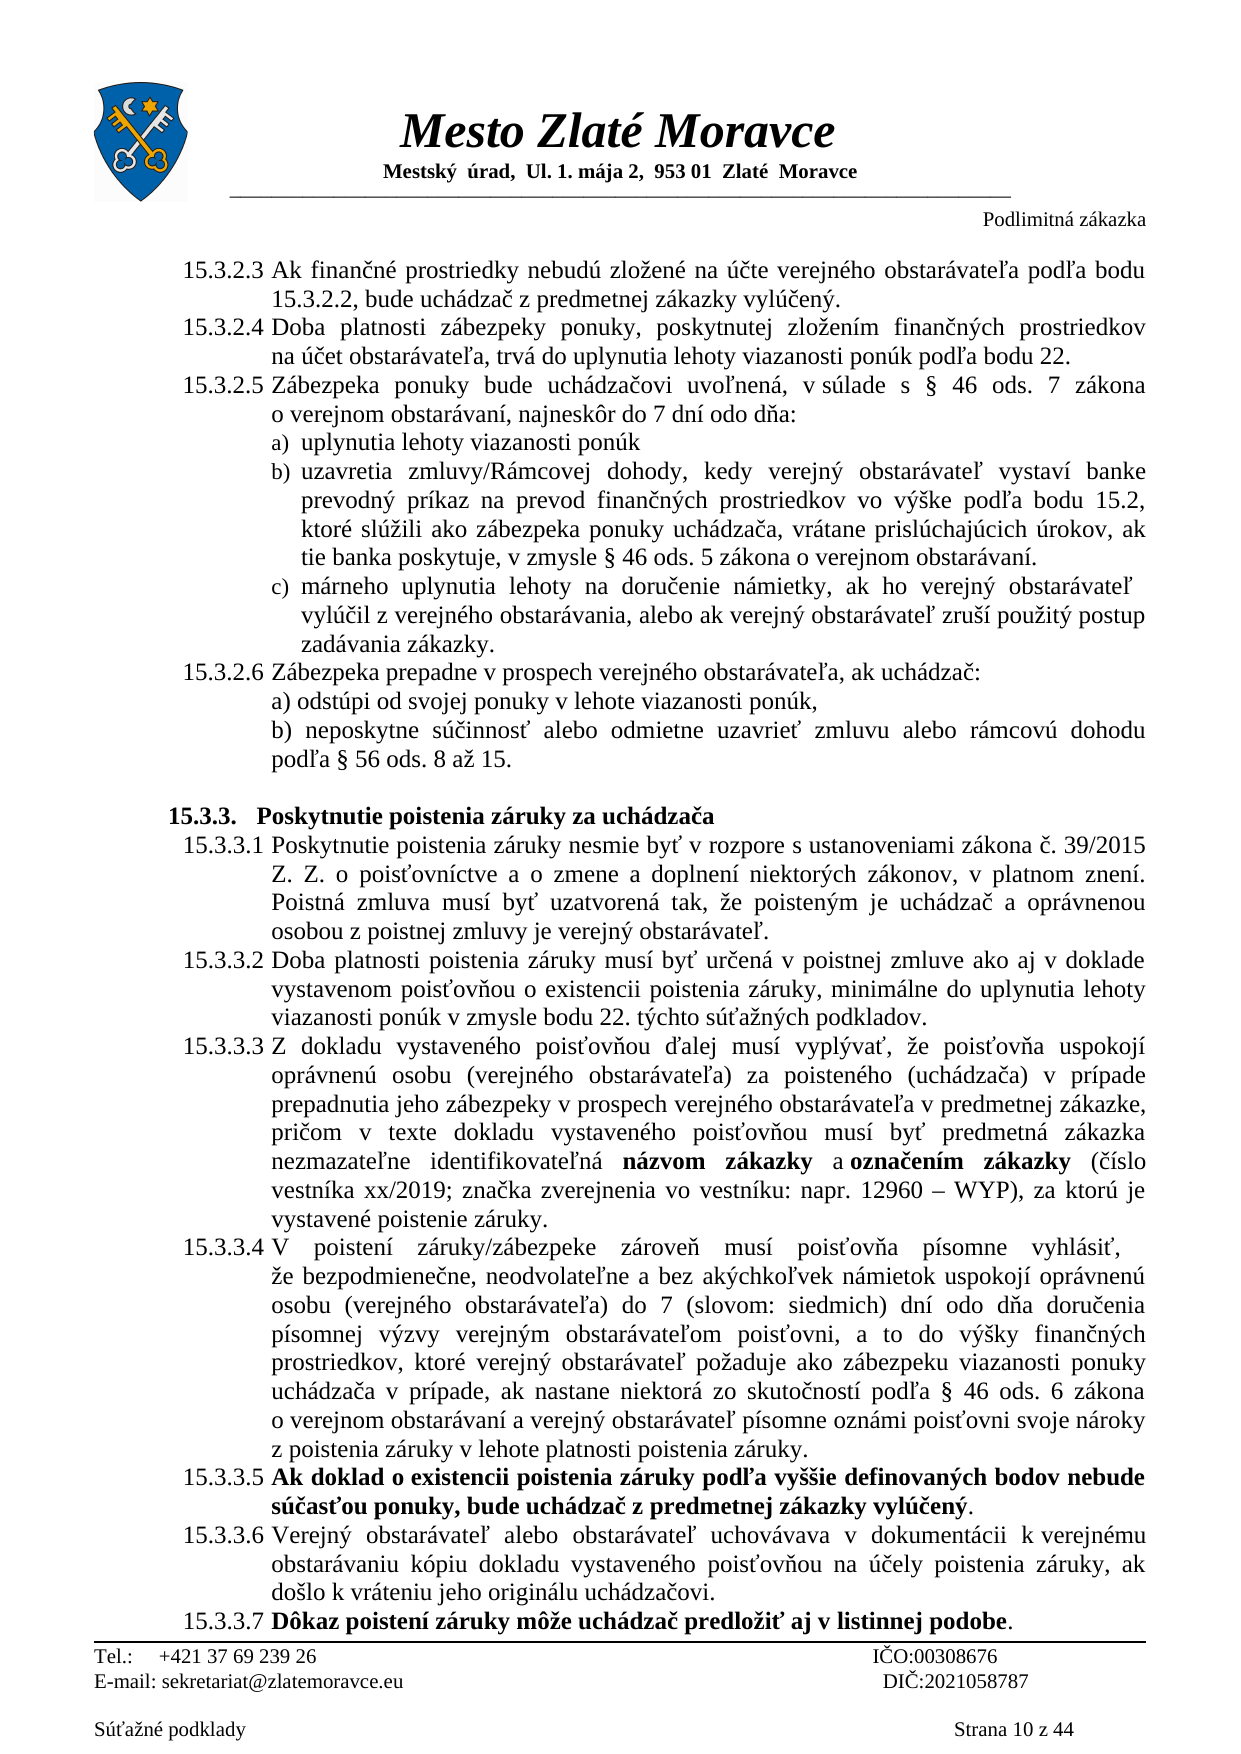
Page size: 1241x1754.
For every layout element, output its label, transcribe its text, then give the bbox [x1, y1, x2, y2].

picture [93, 82, 188, 202]
list Zábezpeka ponuky bude uchádzačovi uvoľnená, v súlade s § 46 ods. 7 zákona o verejnom obstarávaní, najneskôr do 7 dní odo dňa: [182, 370, 1146, 427]
list V poistení záruky/zábezpeke zároveň musí poisťovňa písomne vyhlásiť, že bezpodmienečne, neodvolateľne a bez akýchkoľvek námietok uspokojí oprávnenú osobu (verejného obstarávateľa) do 7 (slovom: siedmich) dní odo dňa doručenia písomnej výzvy verejným obstarávateľom poisťovni, a to do výšky finančných prostriedkov, ktoré verejný obstarávateľ požaduje ako zábezpeku viazanosti ponuky uchádzača v prípade, ak nastane niektorá zo skutočností podľa § 46 ods. 6 zákona o verejnom obstarávaní a verejný obstarávateľ písomne oznámi poisťovni svoje nároky z poistenia záruky v lehote platnosti poistenia záruky. [183, 1232, 1146, 1462]
text a) odstúpi od svojej ponuky v lehote viazanosti ponúk, [271, 686, 1146, 715]
list Zábezpeka prepadne v prospech verejného obstarávateľa, ak uchádzač: [182, 657, 1146, 686]
list márneho uplynutia lehoty na doručenie námietky, ak ho verejný obstarávateľ vylúčil z verejného obstarávania, alebo ak verejný obstarávateľ zruší použitý postup zadávania zákazky. [271, 571, 1146, 657]
list Poskytnutie poistenia záruky za uchádzača [168, 801, 1146, 830]
list uzavretia zmluvy/Rámcovej dohody, kedy verejný obstarávateľ vystaví banke prevodný príkaz na prevod finančných prostriedkov vo výške podľa bodu 15.2, ktoré slúžili ako zábezpeka ponuky uchádzača, vrátane prislúchajúcich úrokov, ak tie banka poskytuje, v zmysle § 46 ods. 5 zákona o verejnom obstarávaní. [271, 456, 1146, 571]
list Ak doklad o existencii poistenia záruky podľa vyššie definovaných bodov nebude súčasťou ponuky, bude uchádzač z predmetnej zákazky vylúčený. [183, 1462, 1146, 1520]
list Doba platnosti zábezpeky ponuky, poskytnutej zložením finančných prostriedkov na účet obstarávateľa, trvá do uplynutia lehoty viazanosti ponúk podľa bodu 22. [182, 312, 1146, 370]
list Doba platnosti poistenia záruky musí byť určená v poistnej zmluve ako aj v doklade vystavenom poisťovňou o existencii poistenia záruky, minimálne do uplynutia lehoty viazanosti ponúk v zmysle bodu 22. týchto súťažných podkladov. [183, 945, 1146, 1031]
list Verejný obstarávateľ alebo obstarávateľ uchovávava v dokumentácii k verejnému obstarávaniu kópiu dokladu vystaveného poisťovňou na účely poistenia záruky, ak došlo k vráteniu jeho originálu uchádzačovi. [183, 1520, 1146, 1606]
list Ak finančné prostriedky nebudú zložené na účte verejného obstarávateľa podľa bodu 15.3.2.2, bude uchádzač z predmetnej zákazky vylúčený. [182, 255, 1146, 312]
list Poskytnutie poistenia záruky nesmie byť v rozpore s ustanoveniami zákona č. 39/2015 Z. Z. o poisťovníctve a o zmene a doplnení niektorých zákonov, v platnom znení. Poistná zmluva musí byť uzatvorená tak, že poisteným je uchádzač a oprávnenou osobou z poistnej zmluvy je verejný obstarávateľ. [183, 830, 1146, 945]
list uplynutia lehoty viazanosti ponúk [271, 427, 1146, 456]
list Dôkaz poistení záruky môže uchádzač predložiť aj v listinnej podobe. [183, 1606, 1146, 1635]
list Z dokladu vystaveného poisťovňou ďalej musí vyplývať, že poisťovňa uspokojí oprávnenú osobu (verejného obstarávateľa) za poisteného (uchádzača) v prípade prepadnutia jeho zábezpeky v prospech verejného obstarávateľa v predmetnej zákazke, pričom v texte dokladu vystaveného poisťovňou musí byť predmetná zákazka nezmazateľne identifikovateľná názvom zákazky a označením zákazky (číslo vestníka xx/2019; značka zverejnenia vo vestníku: napr. 12960 – WYP), za ktorú je vystavené poistenie záruky. [183, 1031, 1146, 1232]
text b) neposkytne súčinnosť alebo odmietne uzavrieť zmluvu alebo rámcovú dohodu podľa § 56 ods. 8 až 15. [271, 715, 1146, 772]
